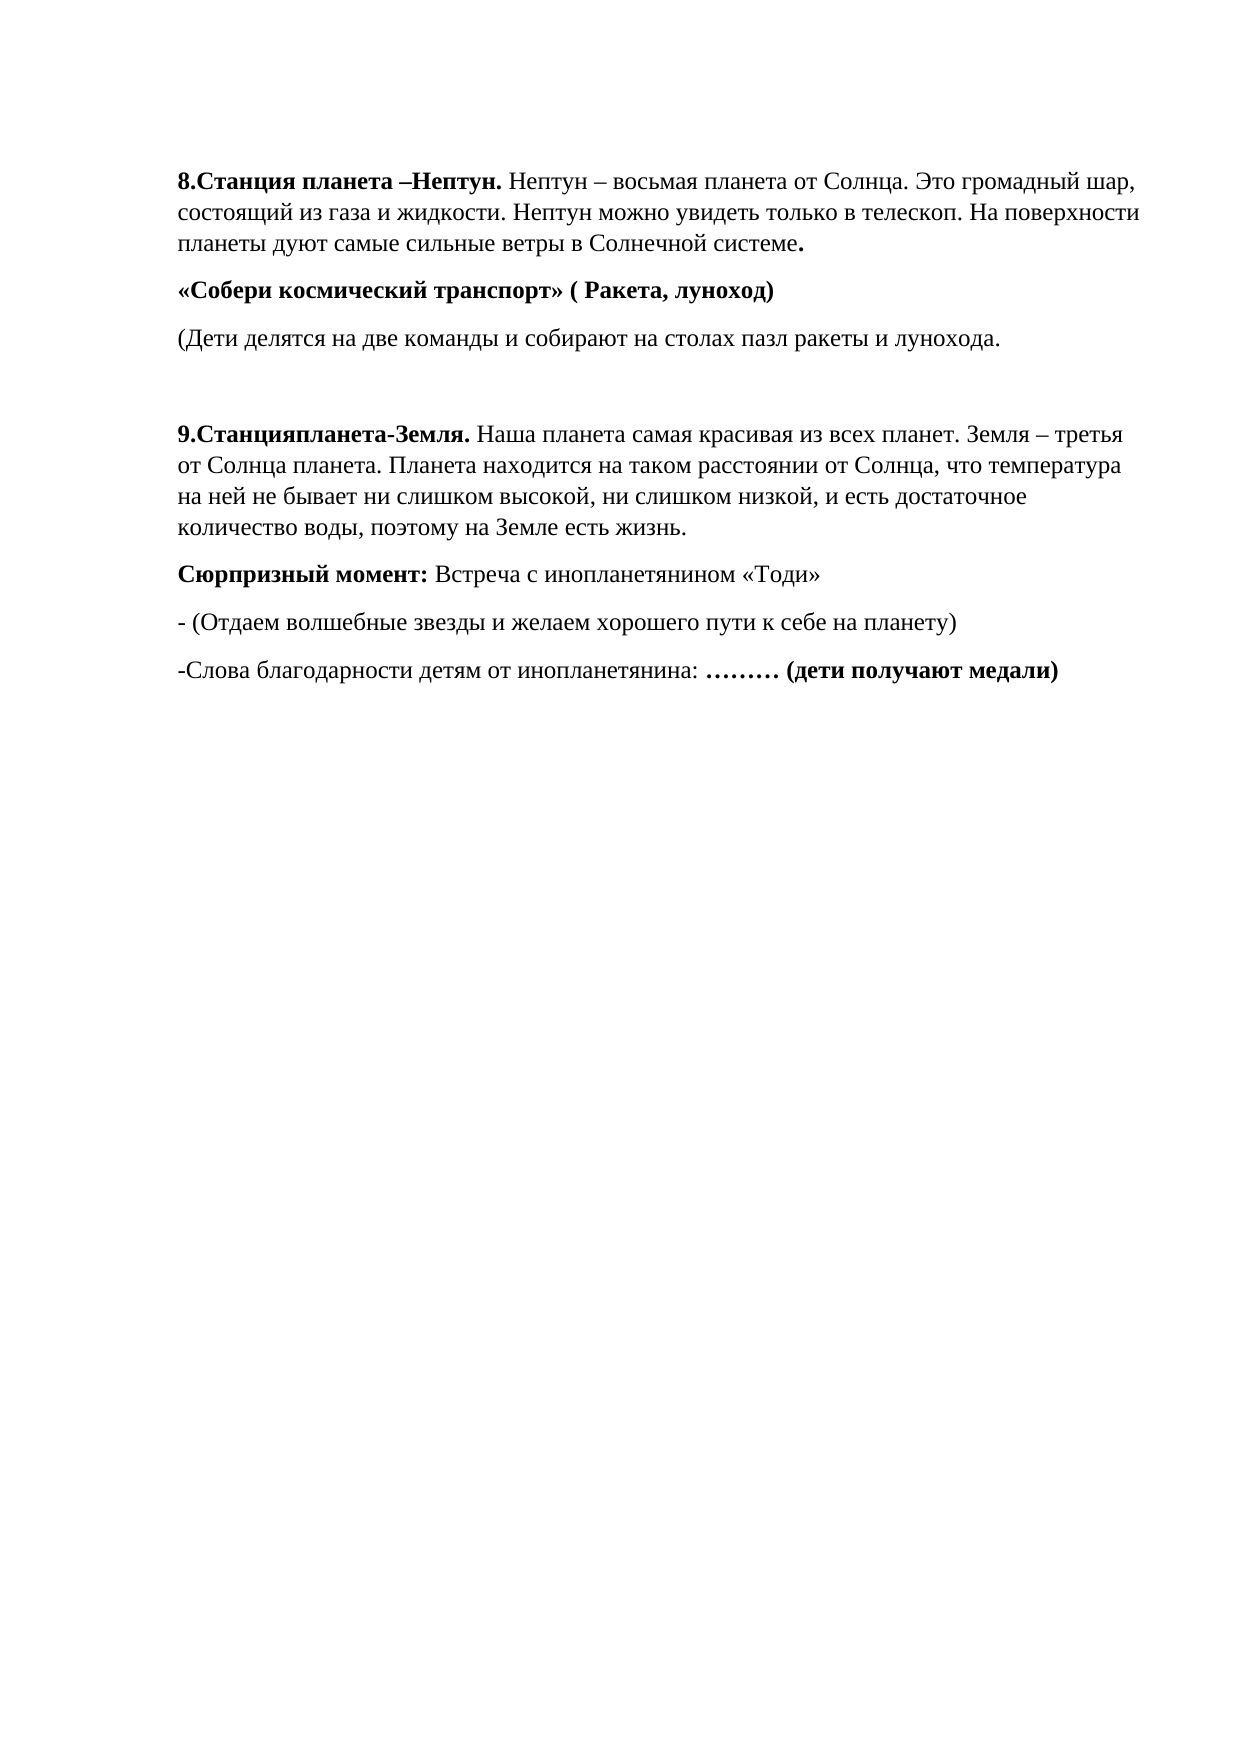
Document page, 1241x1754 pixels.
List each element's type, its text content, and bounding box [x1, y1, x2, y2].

text Сюрпризный момент: Встреча с инопланетянином «Тоди» [177, 559, 1152, 588]
text 9.Станцияпланета-Земля. Наша планета самая красивая из всех планет. Земля – третья от Солнца планета. Планета находится на таком расстоянии от Солнца, что температура на ней не бывает ни слишком высокой, ни слишком низкой, и есть достаточное количество воды, поэтому на Земле есть жизнь. [177, 419, 1152, 541]
text (Дети делятся на две команды и собирают на столах пазл ракеты и лунохода. [177, 323, 1152, 352]
text «Собери космический транспорт» ( Ракета, луноход) [177, 276, 1152, 304]
text -Слова благодарности детям от инопланетянина: ……… (дети получают медали) [177, 655, 1152, 684]
text - (Отдаем волшебные звезды и желаем хорошего пути к себе на планету) [177, 607, 1152, 636]
text 8.Станция планета –Нептун. Нептун – восьмая планета от Солнца. Это громадный шар, состоящий из газа и жидкости. Нептун можно увидеть только в телескоп. На поверхности планеты дуют самые сильные ветры в Солнечной системе. [177, 166, 1152, 257]
